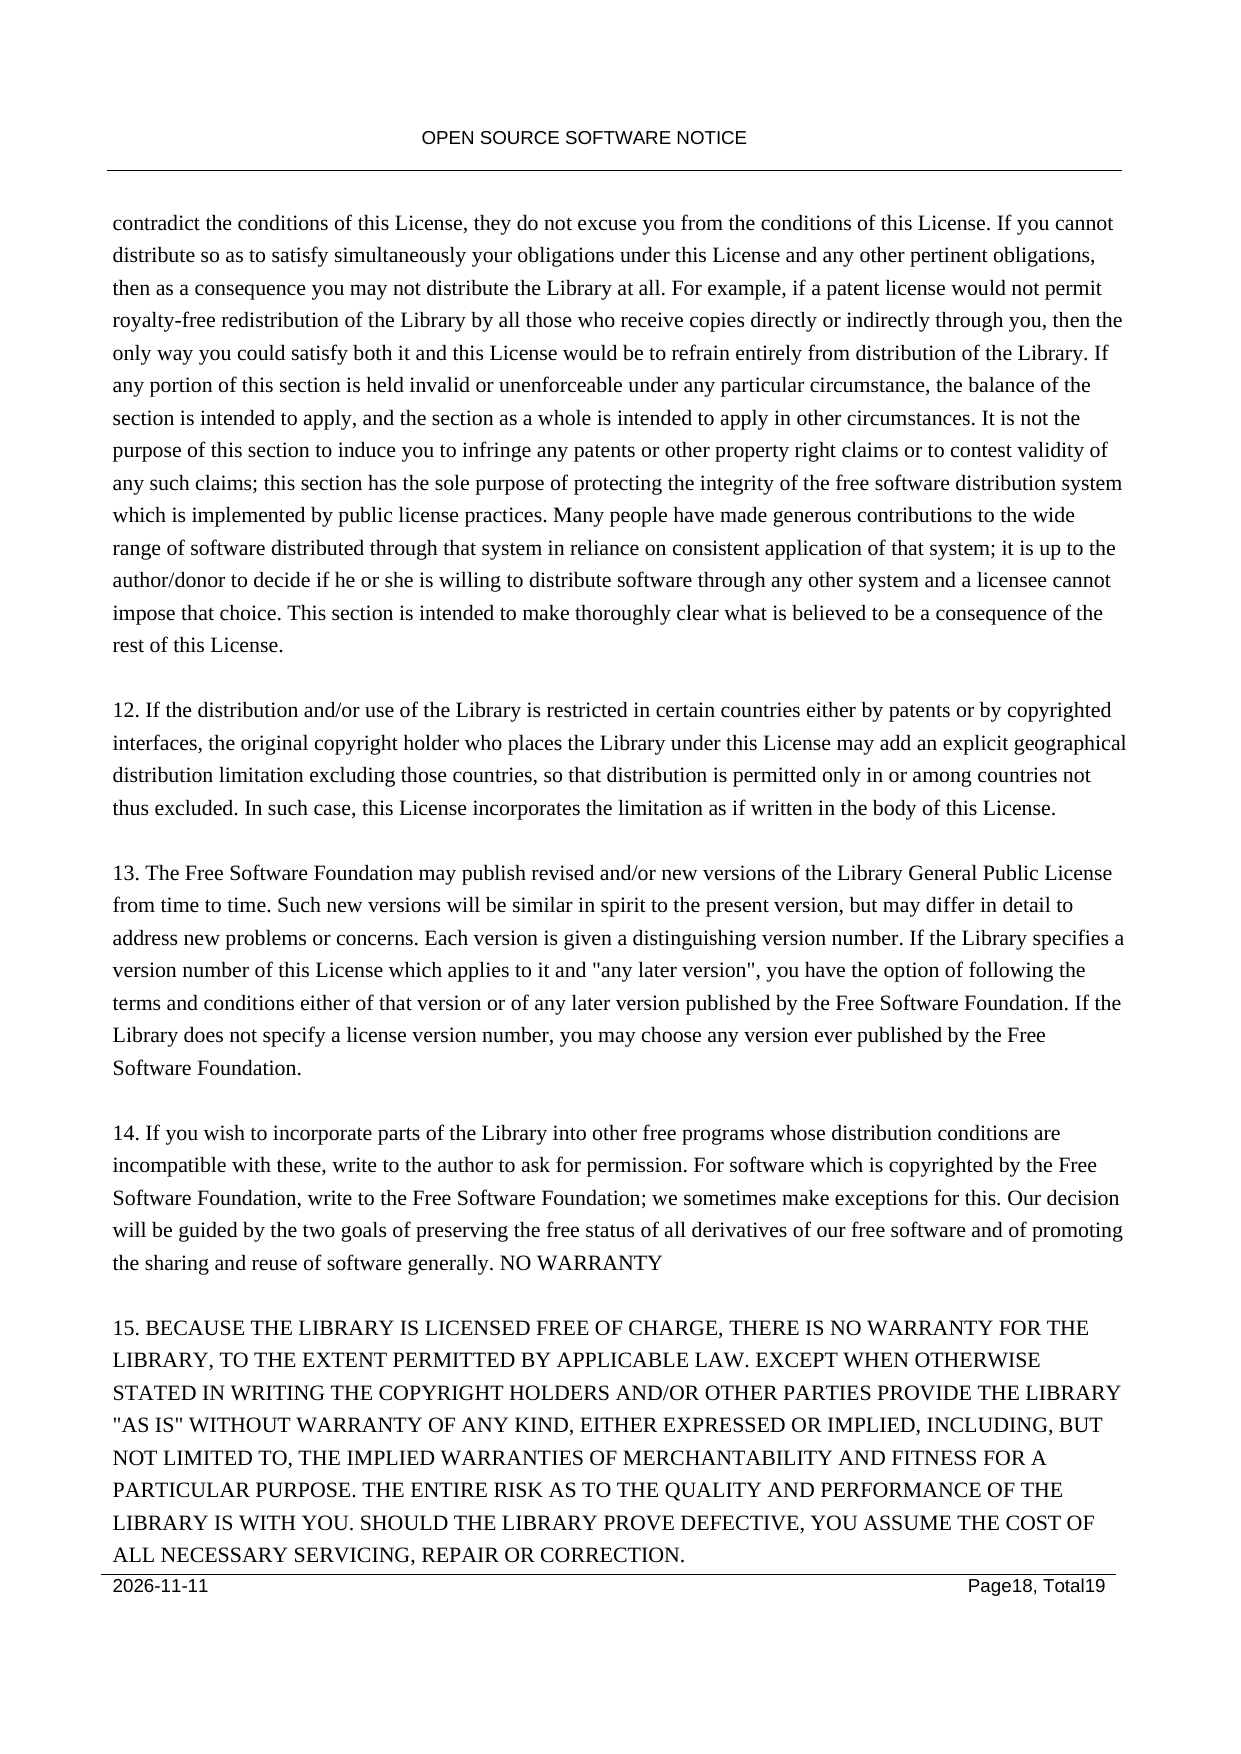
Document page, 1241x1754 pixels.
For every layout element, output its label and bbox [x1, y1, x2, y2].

text [112, 206, 1128, 1571]
